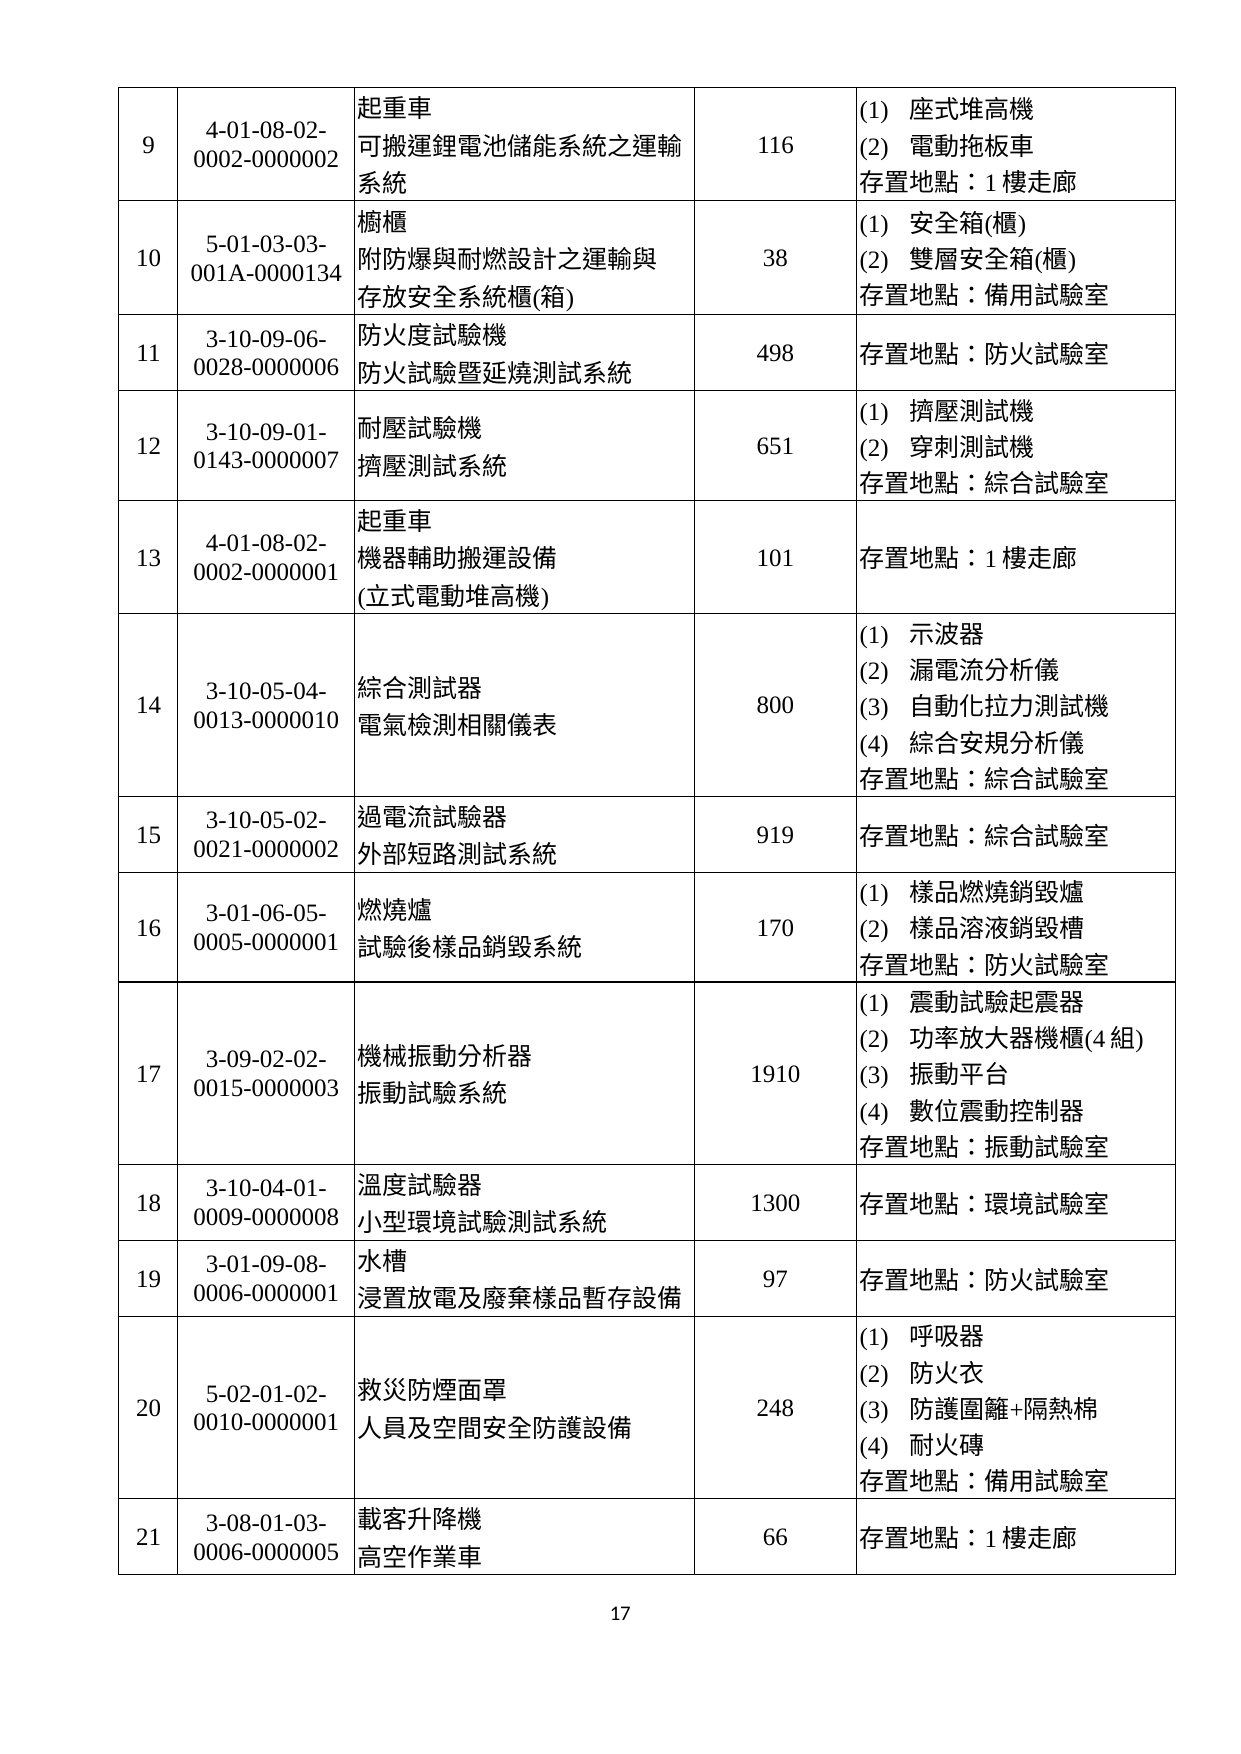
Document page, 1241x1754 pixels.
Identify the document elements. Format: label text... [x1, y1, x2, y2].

table_cell 示波器 漏電流分析儀 自動化拉力測試機 綜合安規分析儀 存置地點：綜合試驗室 [857, 614, 1175, 796]
table_cell 存置地點：防火試驗室 [857, 1241, 1175, 1316]
table_cell 櫥櫃 附防爆與耐燃設計之運輸與 存放安全系統櫃(箱) [355, 201, 694, 314]
table_cell 3-10-05-04-0013-0000010 [178, 614, 354, 796]
table_cell 12 [119, 391, 177, 500]
table_cell 13 [119, 501, 177, 613]
table_cell 存置地點：1樓走廊 [857, 1499, 1175, 1574]
table_cell 21 [119, 1499, 177, 1574]
table_cell 3-08-01-03-0006-0000005 [178, 1499, 354, 1574]
table_cell 呼吸器 防火衣 防護圍籬+隔熱棉 耐火磚 存置地點：備用試驗室 [857, 1317, 1175, 1498]
table_cell 170 [695, 873, 856, 981]
table_cell 9 [119, 88, 177, 200]
table_cell 耐壓試驗機 擠壓測試系統 [355, 391, 694, 500]
table_cell 機械振動分析器 振動試驗系統 [355, 983, 694, 1164]
table_cell 防火度試驗機 防火試驗暨延燒測試系統 [355, 315, 694, 390]
table_cell 樣品燃燒銷毀爐 樣品溶液銷毀槽 存置地點：防火試驗室 [857, 873, 1175, 981]
table_cell 19 [119, 1241, 177, 1316]
table_cell 5-02-01-02-0010-0000001 [178, 1317, 354, 1498]
table_cell 20 [119, 1317, 177, 1498]
table_cell 1910 [695, 983, 856, 1164]
table_cell 11 [119, 315, 177, 390]
table_cell 66 [695, 1499, 856, 1574]
table_cell 15 [119, 797, 177, 872]
table_cell 16 [119, 873, 177, 981]
table_cell 載客升降機 高空作業車 [355, 1499, 694, 1574]
table_cell 4-01-08-02-0002-0000002 [178, 88, 354, 200]
table_cell 3-01-09-08-0006-0000001 [178, 1241, 354, 1316]
table_cell 4-01-08-02-0002-0000001 [178, 501, 354, 613]
table_cell 10 [119, 201, 177, 314]
table_cell 救災防煙面罩 人員及空間安全防護設備 [355, 1317, 694, 1498]
table_cell 97 [695, 1241, 856, 1316]
table_cell 燃燒爐 試驗後樣品銷毀系統 [355, 873, 694, 981]
table_cell 座式堆高機 電動拖板車 存置地點：1樓走廊 [857, 88, 1175, 200]
table_cell 3-10-09-06-0028-0000006 [178, 315, 354, 390]
table_cell 3-10-04-01-0009-0000008 [178, 1165, 354, 1240]
table_cell 14 [119, 614, 177, 796]
table_cell 擠壓測試機 穿刺測試機 存置地點：綜合試驗室 [857, 391, 1175, 500]
table_cell 116 [695, 88, 856, 200]
table_cell 3-01-06-05-0005-0000001 [178, 873, 354, 981]
table_cell 17 [119, 983, 177, 1164]
table_cell 498 [695, 315, 856, 390]
table_cell 溫度試驗器 小型環境試驗測試系統 [355, 1165, 694, 1240]
table_cell 過電流試驗器 外部短路測試系統 [355, 797, 694, 872]
table_cell 震動試驗起震器 功率放大器機櫃(4組) 振動平台 數位震動控制器 存置地點：振動試驗室 [857, 983, 1175, 1164]
table_cell 綜合測試器 電氣檢測相關儀表 [355, 614, 694, 796]
table_cell 1300 [695, 1165, 856, 1240]
table_cell 起重車 機器輔助搬運設備 (立式電動堆高機) [355, 501, 694, 613]
table_cell 38 [695, 201, 856, 314]
table_cell 存置地點：1樓走廊 [857, 501, 1175, 613]
table_cell 存置地點：環境試驗室 [857, 1165, 1175, 1240]
table_cell 水槽 浸置放電及廢棄樣品暫存設備 [355, 1241, 694, 1316]
table_cell 起重車 可搬運鋰電池儲能系統之運輸系統 [355, 88, 694, 200]
table_cell 248 [695, 1317, 856, 1498]
table_cell 存置地點：防火試驗室 [857, 315, 1175, 390]
table_cell 101 [695, 501, 856, 613]
table_cell 3-09-02-02-0015-0000003 [178, 983, 354, 1164]
table_cell 安全箱(櫃) 雙層安全箱(櫃) 存置地點：備用試驗室 [857, 201, 1175, 314]
table_cell 800 [695, 614, 856, 796]
table_cell 5-01-03-03-001A-0000134 [178, 201, 354, 314]
table_cell 18 [119, 1165, 177, 1240]
table_cell 3-10-09-01-0143-0000007 [178, 391, 354, 500]
table_cell 919 [695, 797, 856, 872]
table_cell 651 [695, 391, 856, 500]
table_cell 存置地點：綜合試驗室 [857, 797, 1175, 872]
table_cell 3-10-05-02-0021-0000002 [178, 797, 354, 872]
